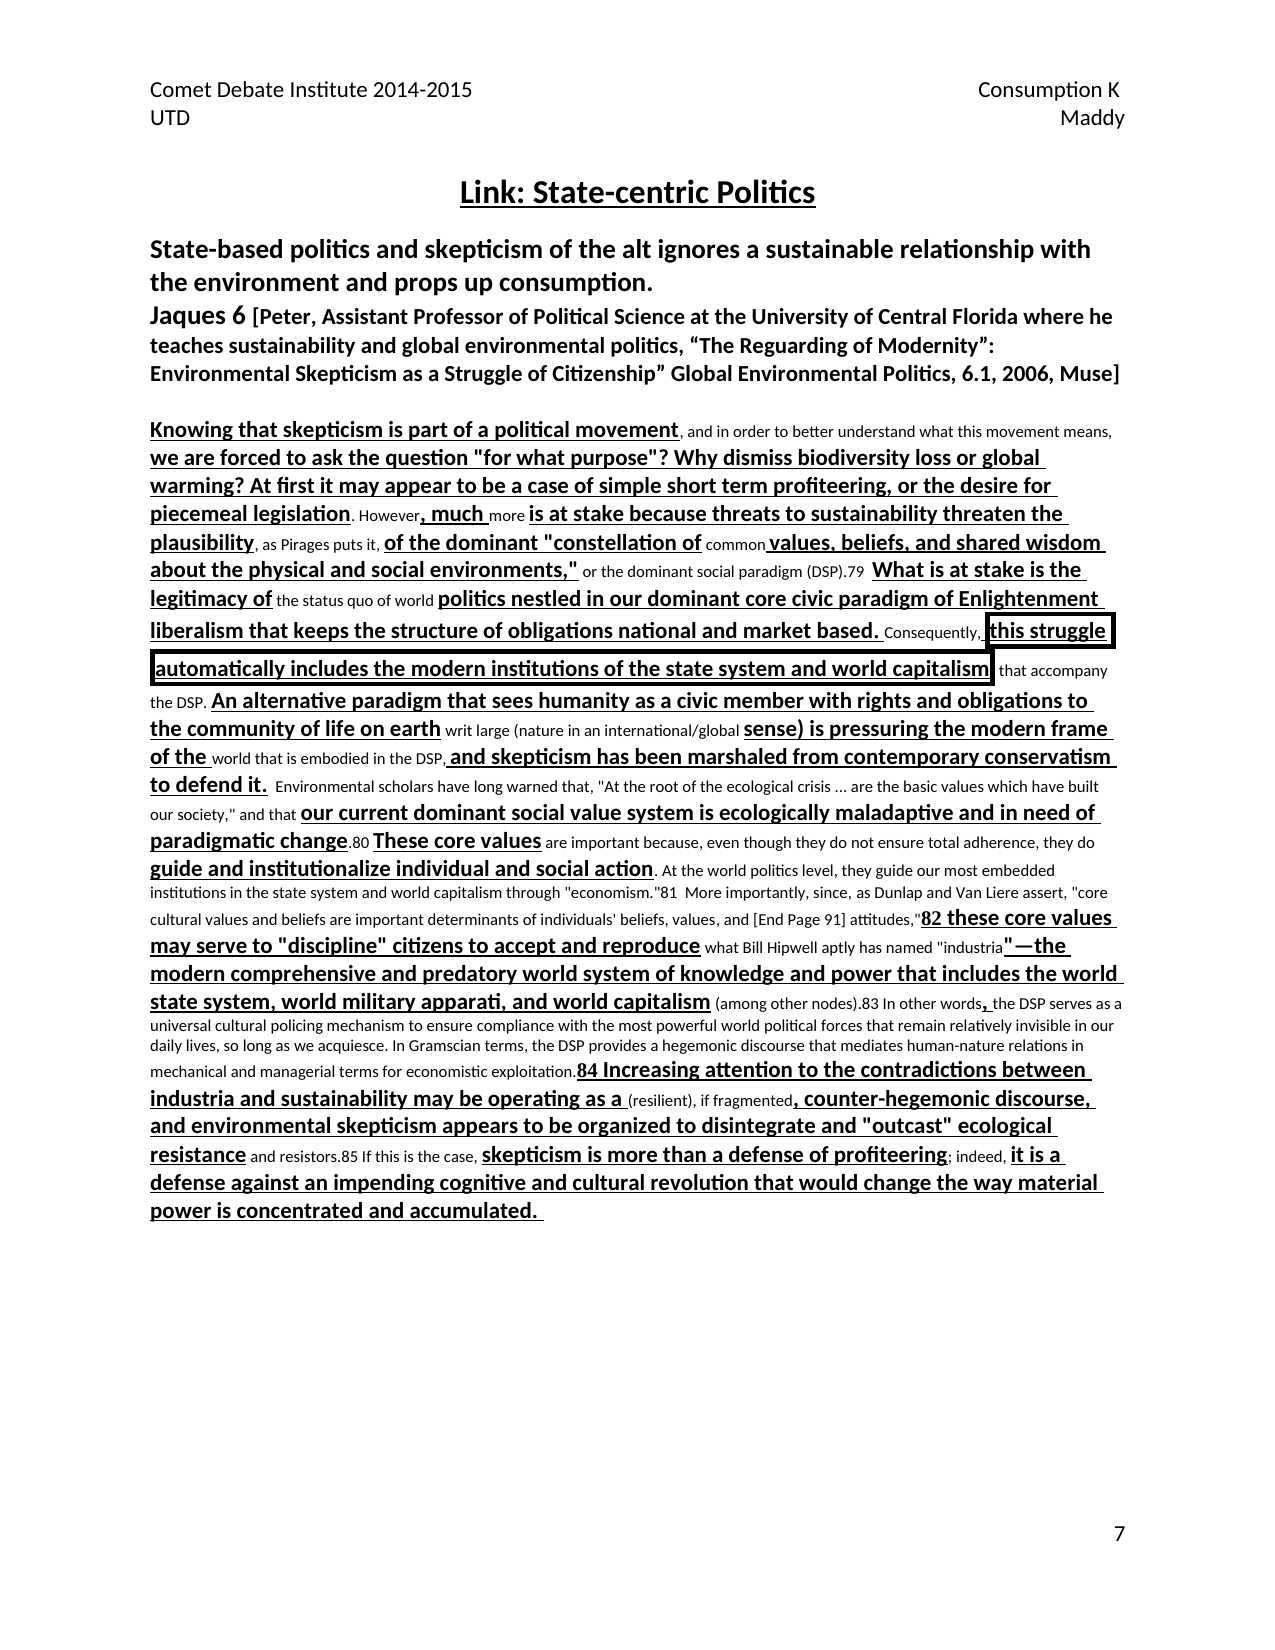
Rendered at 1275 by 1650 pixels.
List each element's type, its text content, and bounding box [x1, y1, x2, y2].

subtitle Link: State-centric Politics [150, 171, 1125, 212]
text Jaques 6 [Peter, Assistant Professor of Political Science at the University of Central Florida where he teaches sustainability and global environmental politics, “The Reguarding of Modernity”: Environmental Skepticism as a Struggle of Citizenship” Global Environmental Politics, 6.1, 2006, Muse] [150, 298, 1125, 387]
subtitle State-based politics and skepticism of the alt ignores a sustainable relationship with the environment and props up consumption. [150, 232, 1125, 298]
text Knowing that skepticism is part of a political movement, and in order to better understand what this movement means, we are forced to ask the question "for what purpose"? Why dismiss biodiversity loss or global warming? At first it may appear to be a case of simple short term profiteering, or the desire for piecemeal legislation. However, much more is at stake because threats to sustainability threaten the plausibility, as Pirages puts it, of the dominant "constellation of common values, beliefs, and shared wisdom about the physical and social environments," or the dominant social paradigm (DSP).79 What is at stake is the legitimacy of the status quo of world politics nestled in our dominant core civic paradigm of Enlightenment liberalism that keeps the structure of obligations national and market based. Consequently, this struggle automatically includes the modern institutions of the state system and world capitalism that accompany the DSP. An alternative paradigm that sees humanity as a civic member with rights and obligations to the community of life on earth writ large (nature in an international/global sense) is pressuring the modern frame of the world that is embodied in the DSP, and skepticism has been marshaled from contemporary conservatism to defend it. Environmental scholars have long warned that, "At the root of the ecological crisis ... are the basic values which have built our society," and that our current dominant social value system is ecologically maladaptive and in need of paradigmatic change.80 These core values are important because, even though they do not ensure total adherence, they do guide and institutionalize individual and social action. At the world politics level, they guide our most embedded institutions in the state system and world capitalism through "economism."81 More importantly, since, as Dunlap and Van Liere assert, "core cultural values and beliefs are important determinants of individuals' beliefs, values, and [End Page 91] attitudes,"82 these core values may serve to "discipline" citizens to accept and reproduce what Bill Hipwell aptly has named "industria"—the modern comprehensive and predatory world system of knowledge and power that includes the world state system, world military apparati, and world capitalism (among other nodes).83 In other words, the DSP serves as a universal cultural policing mechanism to ensure compliance with the most powerful world political forces that remain relatively invisible in our daily lives, so long as we acquiesce. In Gramscian terms, the DSP provides a hegemonic discourse that mediates human-nature relations in mechanical and managerial terms for economistic exploitation.84 Increasing attention to the contradictions between industria and sustainability may be operating as a (resilient), if fragmented, counter-hegemonic discourse, and environmental skepticism appears to be organized to disintegrate and "outcast" ecological resistance and resistors.85 If this is the case, skepticism is more than a defense of profiteering; indeed, it is a defense against an impending cognitive and cultural revolution that would change the way material power is concentrated and accumulated. [150, 416, 1125, 1224]
